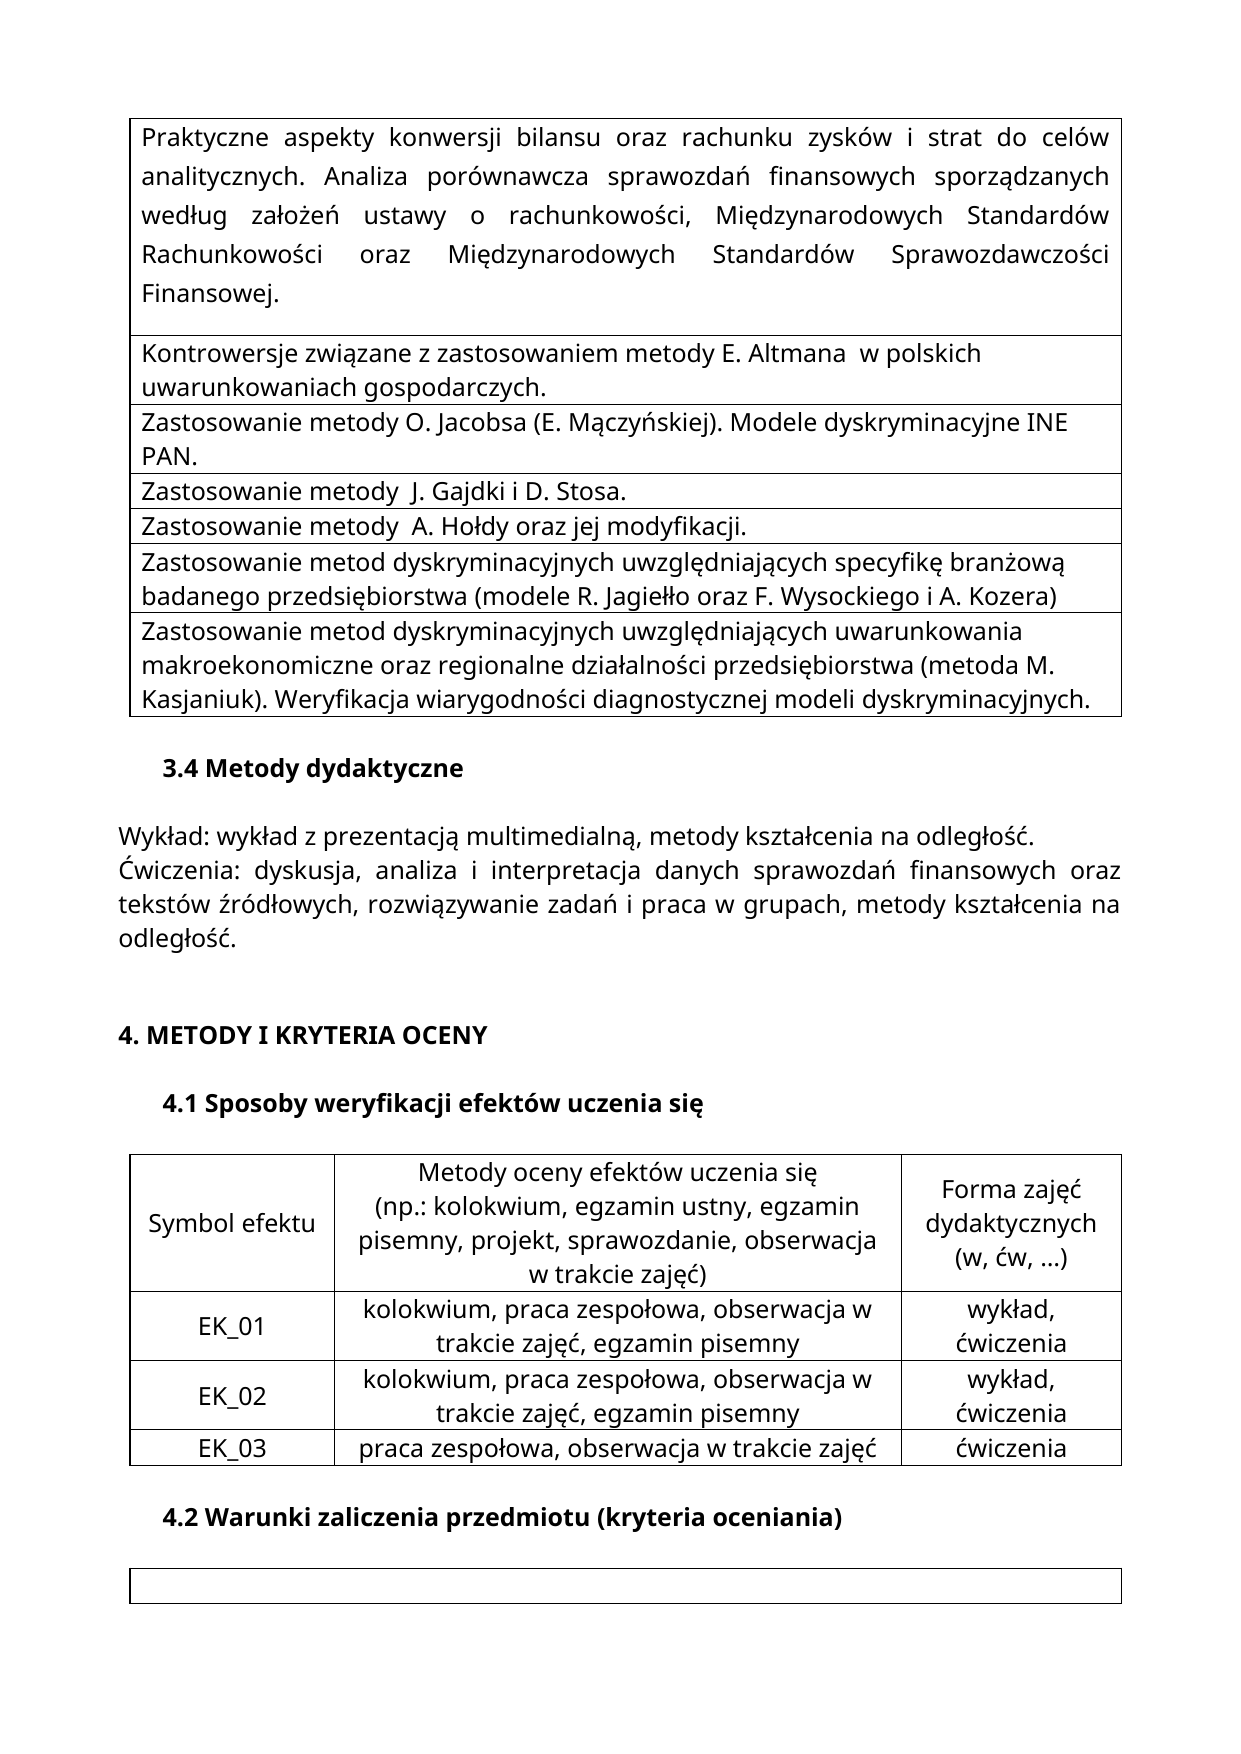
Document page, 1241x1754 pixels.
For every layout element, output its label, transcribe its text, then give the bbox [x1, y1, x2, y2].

table_cell wykład, ćwiczenia [902, 1292, 1121, 1360]
text 3.4 Metody dydaktyczne [162, 751, 1122, 785]
table_cell wykład, ćwiczenia [902, 1361, 1121, 1429]
table_cell Zastosowanie metody J. Gajdki i D. Stosa. [131, 474, 1121, 508]
table_header Symbol efektu [131, 1155, 334, 1291]
table_cell kolokwium, praca zespołowa, obserwacja w trakcie zajęć, egzamin pisemny [335, 1292, 901, 1360]
table_cell Kontrowersje związane z zastosowaniem metody E. Altmana w polskich uwarunkowaniach gospodarczych. [131, 336, 1121, 404]
table_cell EK_02 [131, 1361, 334, 1429]
table_cell Zastosowanie metody O. Jacobsa (E. Mączyńskiej). Modele dyskryminacyjne INE PAN. [131, 405, 1121, 473]
text 4. METODY I KRYTERIA OCENY [118, 1017, 1122, 1052]
table_cell kolokwium, praca zespołowa, obserwacja w trakcie zajęć, egzamin pisemny [335, 1361, 901, 1429]
table_cell Zastosowanie metod dyskryminacyjnych uwzględniających uwarunkowania makroekonomiczne oraz regionalne działalności przedsiębiorstwa (metoda M. Kasjaniuk). Weryfikacja wiarygodności diagnostycznej modeli dyskryminacyjnych. [131, 613, 1121, 716]
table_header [131, 1569, 1121, 1603]
table_cell EK_01 [131, 1292, 334, 1360]
table_header Metody oceny efektów uczenia się (np.: kolokwium, egzamin ustny, egzamin pisemny, projekt, sprawozdanie, obserwacja w trakcie zajęć) [335, 1155, 901, 1291]
text 4.2 Warunki zaliczenia przedmiotu (kryteria oceniania) [162, 1499, 1122, 1534]
table_header Forma zajęć dydaktycznych (w, ćw, …) [902, 1155, 1121, 1291]
table_cell ćwiczenia [902, 1430, 1121, 1464]
text 4.1 Sposoby weryfikacji efektów uczenia się [162, 1086, 1122, 1120]
table_cell Praktyczne aspekty konwersji bilansu oraz rachunku zysków i strat do celów analitycznych. Analiza porównawcza sprawozdań finansowych sporządzanych według założeń ustawy o rachunkowości, Międzynarodowych Standardów Rachunkowości oraz Międzynarodowych Standardów Sprawozdawczości Finansowej. [131, 119, 1121, 334]
table_cell Zastosowanie metod dyskryminacyjnych uwzględniających specyfikę branżową badanego przedsiębiorstwa (modele R. Jagiełło oraz F. Wysockiego i A. Kozera) [131, 544, 1121, 612]
text Ćwiczenia: dyskusja, analiza i interpretacja danych sprawozdań finansowych oraz tekstów źródłowych, rozwiązywanie zadań i praca w grupach, metody kształcenia na odległość. [118, 853, 1122, 955]
table_cell praca zespołowa, obserwacja w trakcie zajęć [335, 1430, 901, 1464]
text Wykład: wykład z prezentacją multimedialną, metody kształcenia na odległość. [118, 819, 1122, 853]
table_cell Zastosowanie metody A. Hołdy oraz jej modyfikacji. [131, 509, 1121, 543]
table_cell EK_03 [131, 1430, 334, 1464]
